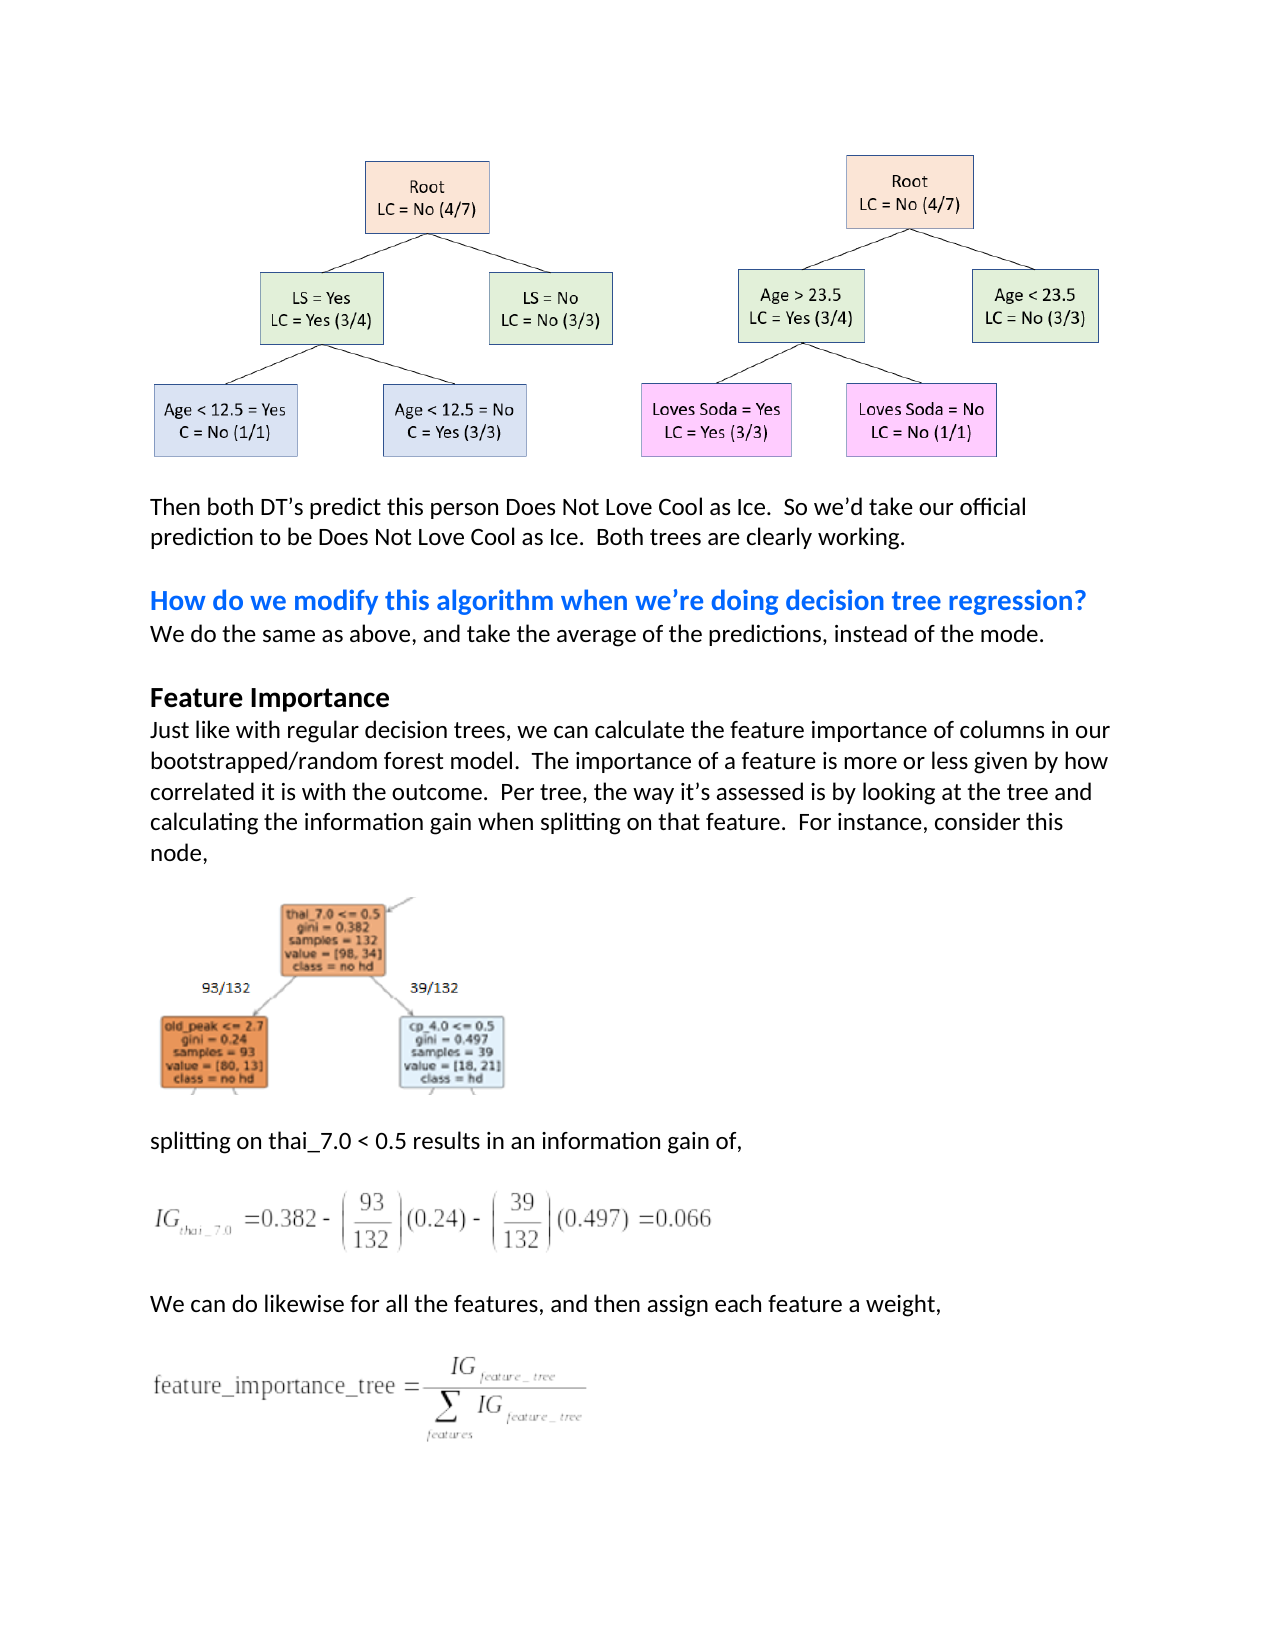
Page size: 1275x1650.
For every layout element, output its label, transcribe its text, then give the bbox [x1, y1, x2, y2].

picture [150, 897, 517, 1095]
text Feature Importance [150, 679, 1125, 715]
text Then both DT’s predict this person Does Not Love Cool as Ice. So we’d take our official prediction to be Does Not Love Cool as Ice. Both trees are clearly working. [150, 491, 1125, 552]
text splitting on thai_7.0 < 0.5 results in an information gain of, [150, 1125, 1125, 1155]
picture [150, 156, 615, 461]
text Just like with regular decision trees, we can calculate the feature importance of columns in our bootstrapped/random forest model. The importance of a feature is more or less given by how correlated it is with the outcome. Per tree, the way it’s assessed is by looking at the tree and calculating the information gain when splitting on that feature. For instance, consider this node, [150, 715, 1125, 867]
text How do we modify this algorithm when we’re doing decision tree regression? [150, 582, 1125, 618]
picture [637, 150, 1102, 461]
text We can do likewise for all the features, and then assign each feature a weight, [150, 1288, 1125, 1319]
text We do the same as above, and take the average of the predictions, instead of the mode. [150, 618, 1125, 648]
